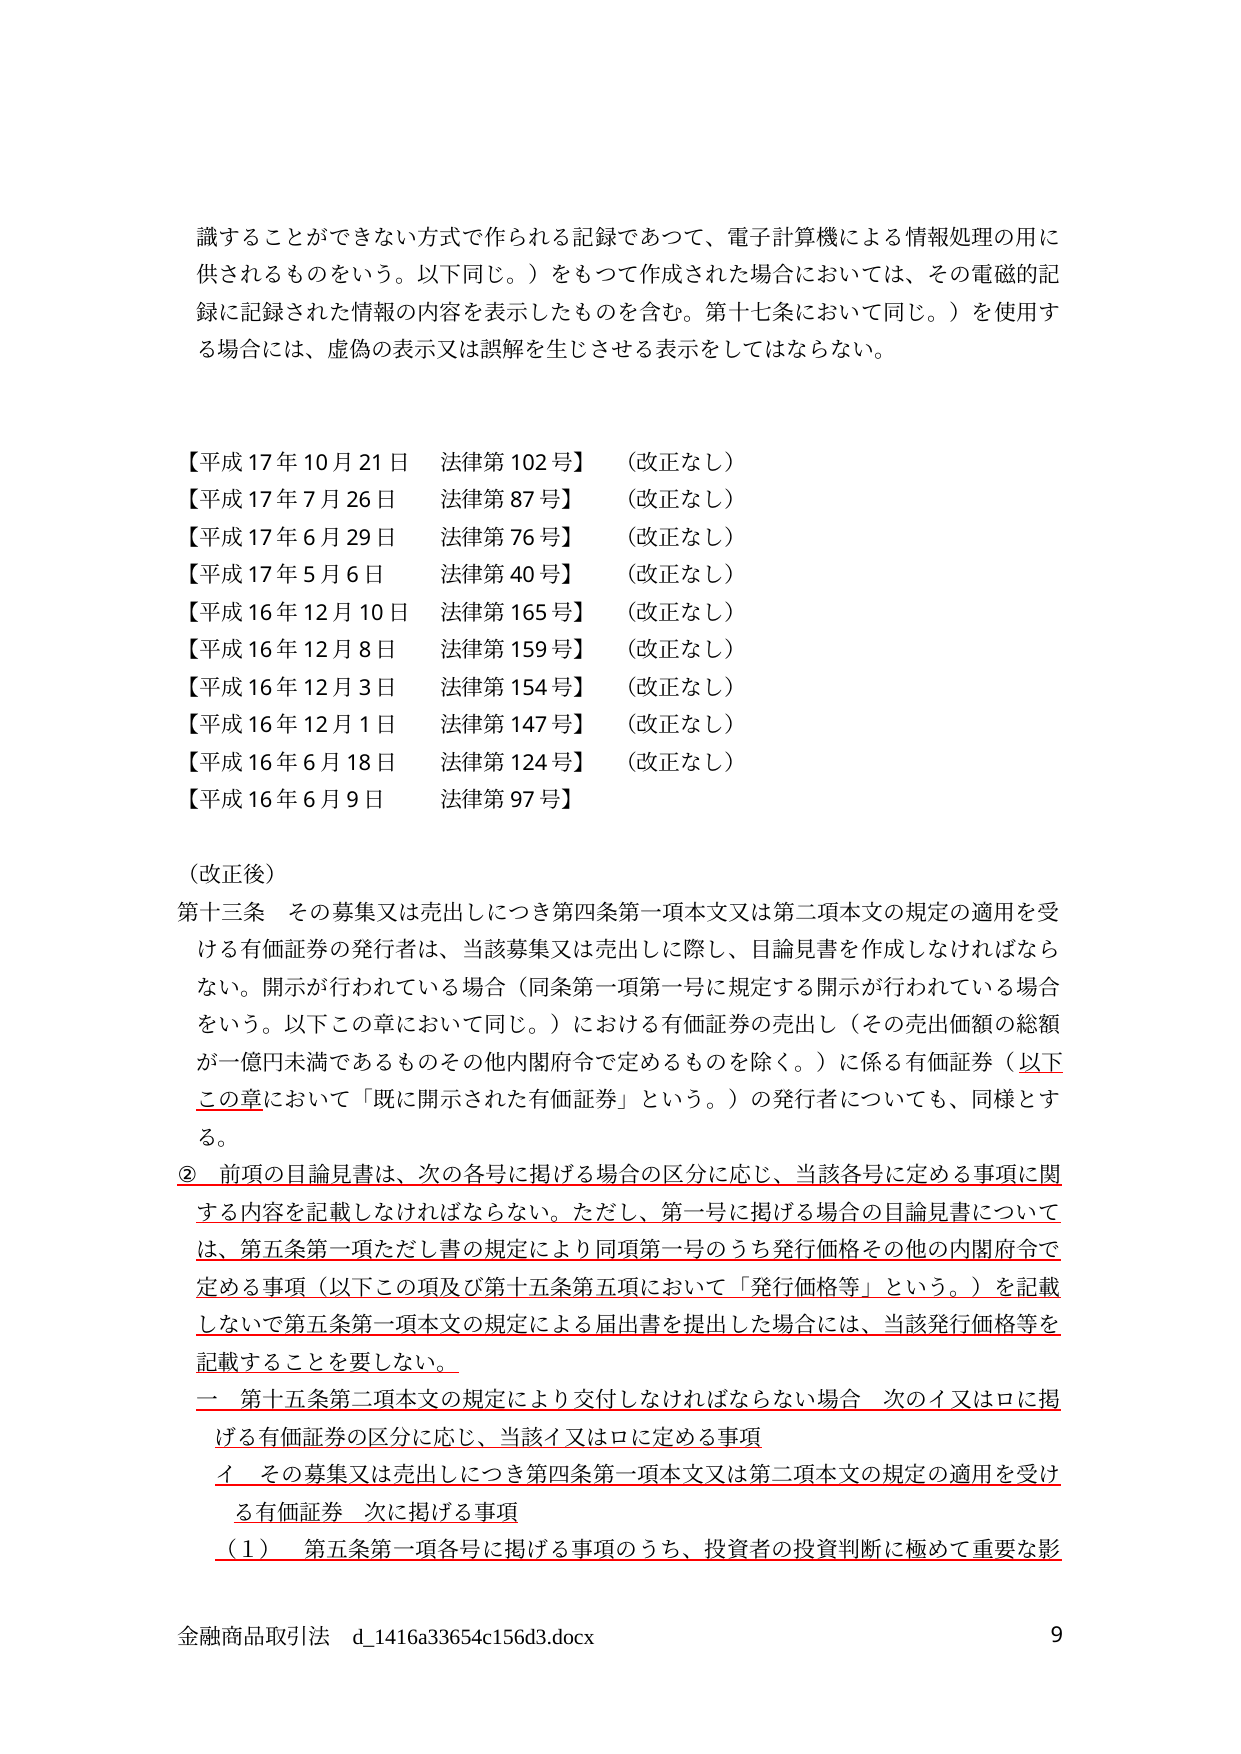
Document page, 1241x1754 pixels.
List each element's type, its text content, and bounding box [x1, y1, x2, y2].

text 【平成16年6月9日 法律第97号】 [177, 779, 1063, 817]
text 第十三条 その募集又は売出しにつき第四条第一項本文又は第二項本文の規定の適用を受ける有価証券の発行者は、当該募集又は売出しに際し、目論見書を作成しなければならない。開示が行われている場合（同条第一項第一号に規定する開示が行われている場合をいう。以下この章において同じ。）における有価証券の売出し（その売出価額の総額が一億円未満であるものその他内閣府令で定めるものを除く。）に係る有価証券（以下この章において「既に開示された有価証券」という。）の発行者についても、同様とする。 [177, 892, 1063, 1154]
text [215, 1529, 1063, 1567]
text ② 前項の目論見書は、次の各号に掲げる場合の区分に応じ、当該各号に定める事項に関する内容を記載しなければならない。ただし、第一号に掲げる場合の目論見書については、第五条第一項ただし書の規定により同項第一号のうち発行価格その他の内閣府令で定める事項（以下この項及び第十五条第五項において「発行価格等」という。）を記載しないで第五条第一項本文の規定による届出書を提出した場合には、当該発行価格等を記載することを要しない。 [177, 1154, 1063, 1379]
text イ その募集又は売出しにつき第四条第一項本文又は第二項本文の規定の適用を受ける有価証券 次に掲げる事項 [215, 1454, 1063, 1529]
text 一 第十五条第二項本文の規定により交付しなければならない場合 次のイ又はロに掲げる有価証券の区分に応じ、当該イ又はロに定める事項 [196, 1379, 1063, 1454]
text 【平成16年12月3日 法律第154号】 （改正なし） [177, 667, 1063, 704]
text 【平成16年6月18日 法律第124号】 （改正なし） [177, 742, 1063, 779]
text 【平成17年10月21日 法律第102号】 （改正なし） [177, 442, 1063, 479]
text （改正後） [177, 854, 1063, 892]
text 【平成16年12月8日 法律第159号】 （改正なし） [177, 629, 1063, 667]
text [177, 217, 1063, 367]
text 【平成17年7月26日 法律第87号】 （改正なし） [177, 479, 1063, 517]
text 【平成16年12月1日 法律第147号】 （改正なし） [177, 704, 1063, 742]
text 【平成16年12月10日 法律第165号】 （改正なし） [177, 592, 1063, 629]
text 【平成17年6月29日 法律第76号】 （改正なし） [177, 517, 1063, 554]
text 【平成17年5月6日 法律第40号】 （改正なし） [177, 554, 1063, 592]
